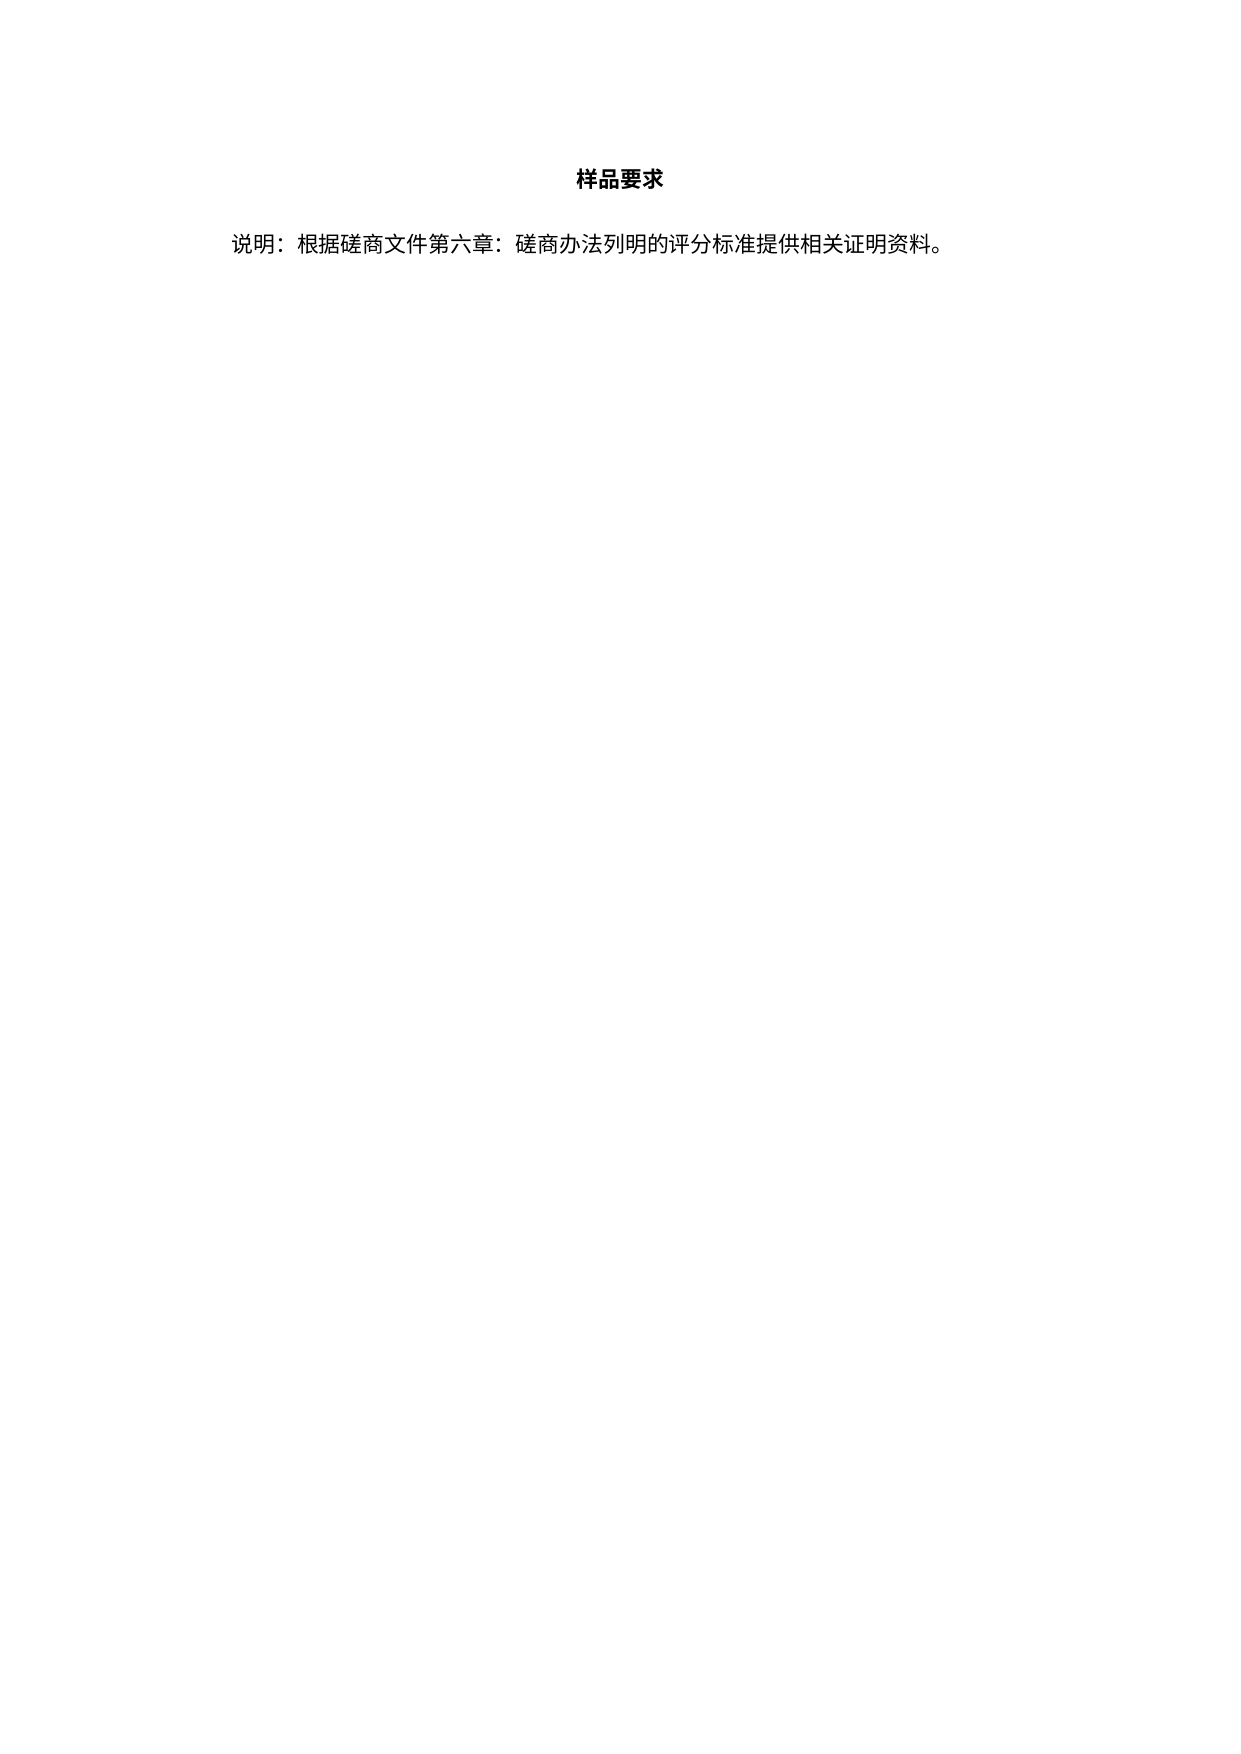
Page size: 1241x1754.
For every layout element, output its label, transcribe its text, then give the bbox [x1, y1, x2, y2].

list 说明：根据磋商文件第六章：磋商办法列明的评分标准提供相关证明资料。 [187, 227, 1053, 259]
text 样品要求 [187, 162, 1053, 194]
